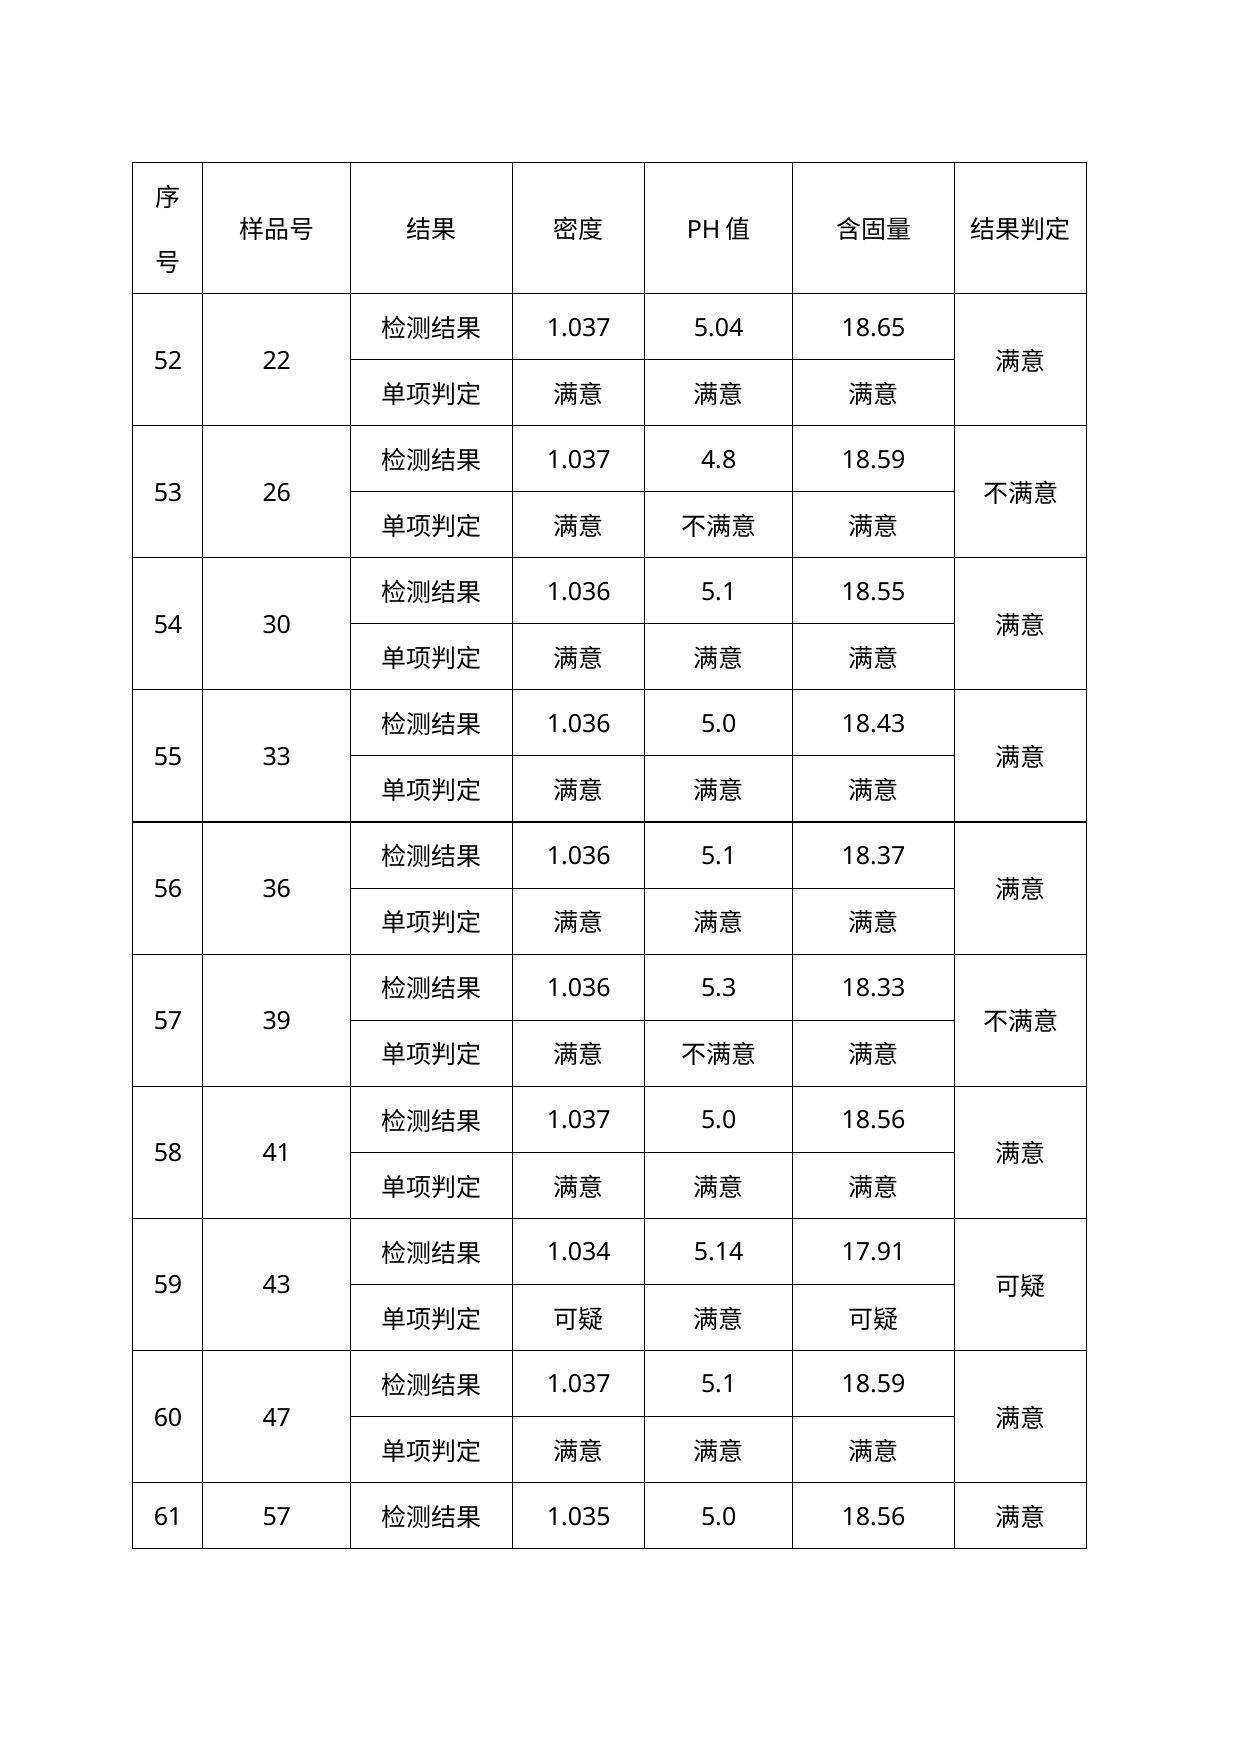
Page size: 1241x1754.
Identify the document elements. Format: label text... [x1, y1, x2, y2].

table_cell 满意 [513, 1153, 644, 1218]
table_header 含固量 [793, 163, 954, 293]
table_cell 5.1 [645, 823, 792, 887]
table_cell 满意 [513, 492, 644, 557]
table_cell 可疑 [793, 1285, 954, 1350]
table_cell 满意 [645, 756, 792, 821]
table_cell 61 [133, 1483, 202, 1548]
table_cell 满意 [793, 756, 954, 821]
table_cell 满意 [955, 690, 1086, 821]
table_cell 18.56 [793, 1483, 954, 1548]
table_cell 满意 [645, 1417, 792, 1482]
table_cell 18.55 [793, 558, 954, 623]
table_cell 55 [133, 690, 202, 821]
table_cell 4.8 [645, 426, 792, 491]
table_cell 满意 [955, 823, 1086, 953]
table_cell 5.3 [645, 955, 792, 1019]
table_cell 可疑 [955, 1219, 1086, 1350]
table_cell 单项判定 [351, 1417, 512, 1482]
table_cell 57 [203, 1483, 350, 1548]
table_cell 可疑 [513, 1285, 644, 1350]
table_cell 满意 [513, 756, 644, 821]
table_cell 33 [203, 690, 350, 821]
table_cell 单项判定 [351, 1285, 512, 1350]
table_cell 5.0 [645, 690, 792, 755]
table_cell 43 [203, 1219, 350, 1350]
table_cell 18.65 [793, 294, 954, 359]
table_header 样品号 [203, 163, 350, 293]
table_cell 5.1 [645, 558, 792, 623]
table_cell 18.59 [793, 426, 954, 491]
table_cell 5.0 [645, 1087, 792, 1152]
table_cell 17.91 [793, 1219, 954, 1284]
table_cell 不满意 [645, 492, 792, 557]
table_cell 检测结果 [351, 426, 512, 491]
table_cell 18.37 [793, 823, 954, 887]
table_cell 满意 [793, 360, 954, 425]
table_cell 5.14 [645, 1219, 792, 1284]
table_cell 满意 [513, 1417, 644, 1482]
table_cell 1.036 [513, 823, 644, 887]
table_header 密度 [513, 163, 644, 293]
table_cell 单项判定 [351, 1153, 512, 1218]
table_cell 18.33 [793, 955, 954, 1019]
table_cell 单项判定 [351, 624, 512, 689]
table_cell 检测结果 [351, 294, 512, 359]
table_cell 1.036 [513, 955, 644, 1019]
table_cell 单项判定 [351, 756, 512, 821]
table_header 结果 [351, 163, 512, 293]
table_cell 检测结果 [351, 690, 512, 755]
table_cell 1.037 [513, 1351, 644, 1416]
table_cell 不满意 [955, 426, 1086, 557]
table_cell 22 [203, 294, 350, 425]
table_cell 满意 [793, 1153, 954, 1218]
table_cell 满意 [513, 1021, 644, 1086]
table_cell 47 [203, 1351, 350, 1482]
table_cell 检测结果 [351, 955, 512, 1019]
table_cell 52 [133, 294, 202, 425]
table_cell 1.037 [513, 1087, 644, 1152]
table_cell 满意 [645, 1285, 792, 1350]
table_cell 满意 [645, 624, 792, 689]
table_cell 58 [133, 1087, 202, 1218]
table_cell 检测结果 [351, 1087, 512, 1152]
table_cell 41 [203, 1087, 350, 1218]
table_header 结果判定 [955, 163, 1086, 293]
table_cell 不满意 [645, 1021, 792, 1086]
table_cell 满意 [645, 889, 792, 953]
table_cell 单项判定 [351, 1021, 512, 1086]
table_cell 1.034 [513, 1219, 644, 1284]
table_cell 36 [203, 823, 350, 953]
table_cell 单项判定 [351, 492, 512, 557]
table_cell 5.04 [645, 294, 792, 359]
table_cell 18.59 [793, 1351, 954, 1416]
table_cell 1.036 [513, 690, 644, 755]
table_cell 满意 [513, 889, 644, 953]
table_cell 检测结果 [351, 1351, 512, 1416]
table_cell 检测结果 [351, 823, 512, 887]
table_cell 30 [203, 558, 350, 689]
table_cell 检测结果 [351, 558, 512, 623]
table_cell 满意 [955, 1087, 1086, 1218]
table_cell 检测结果 [351, 1219, 512, 1284]
table_cell 满意 [955, 294, 1086, 425]
table_cell 满意 [955, 558, 1086, 689]
table_cell 满意 [793, 1021, 954, 1086]
table_cell 5.0 [645, 1483, 792, 1548]
table_cell 满意 [793, 1417, 954, 1482]
table_cell 59 [133, 1219, 202, 1350]
table_cell 满意 [513, 360, 644, 425]
table_cell 1.036 [513, 558, 644, 623]
table_cell 18.43 [793, 690, 954, 755]
table_cell 1.037 [513, 426, 644, 491]
table_cell 54 [133, 558, 202, 689]
table_cell 5.1 [645, 1351, 792, 1416]
table_cell 39 [203, 955, 350, 1086]
table_cell 满意 [513, 624, 644, 689]
table_cell 不满意 [955, 955, 1086, 1086]
table_cell 60 [133, 1351, 202, 1482]
table_cell 单项判定 [351, 889, 512, 953]
table_header PH值 [645, 163, 792, 293]
table_cell 满意 [793, 889, 954, 953]
table_cell 满意 [793, 624, 954, 689]
table_cell 满意 [955, 1483, 1086, 1548]
table_cell 53 [133, 426, 202, 557]
table_cell 26 [203, 426, 350, 557]
table_cell 1.035 [513, 1483, 644, 1548]
table_header 序号 [133, 163, 202, 293]
table_cell 57 [133, 955, 202, 1086]
table_cell 满意 [645, 360, 792, 425]
table_cell 56 [133, 823, 202, 953]
table_cell 满意 [645, 1153, 792, 1218]
table_cell 单项判定 [351, 360, 512, 425]
table_cell 检测结果 [351, 1483, 512, 1548]
table_cell 满意 [793, 492, 954, 557]
table_cell 满意 [955, 1351, 1086, 1482]
table_cell 1.037 [513, 294, 644, 359]
table_cell 18.56 [793, 1087, 954, 1152]
